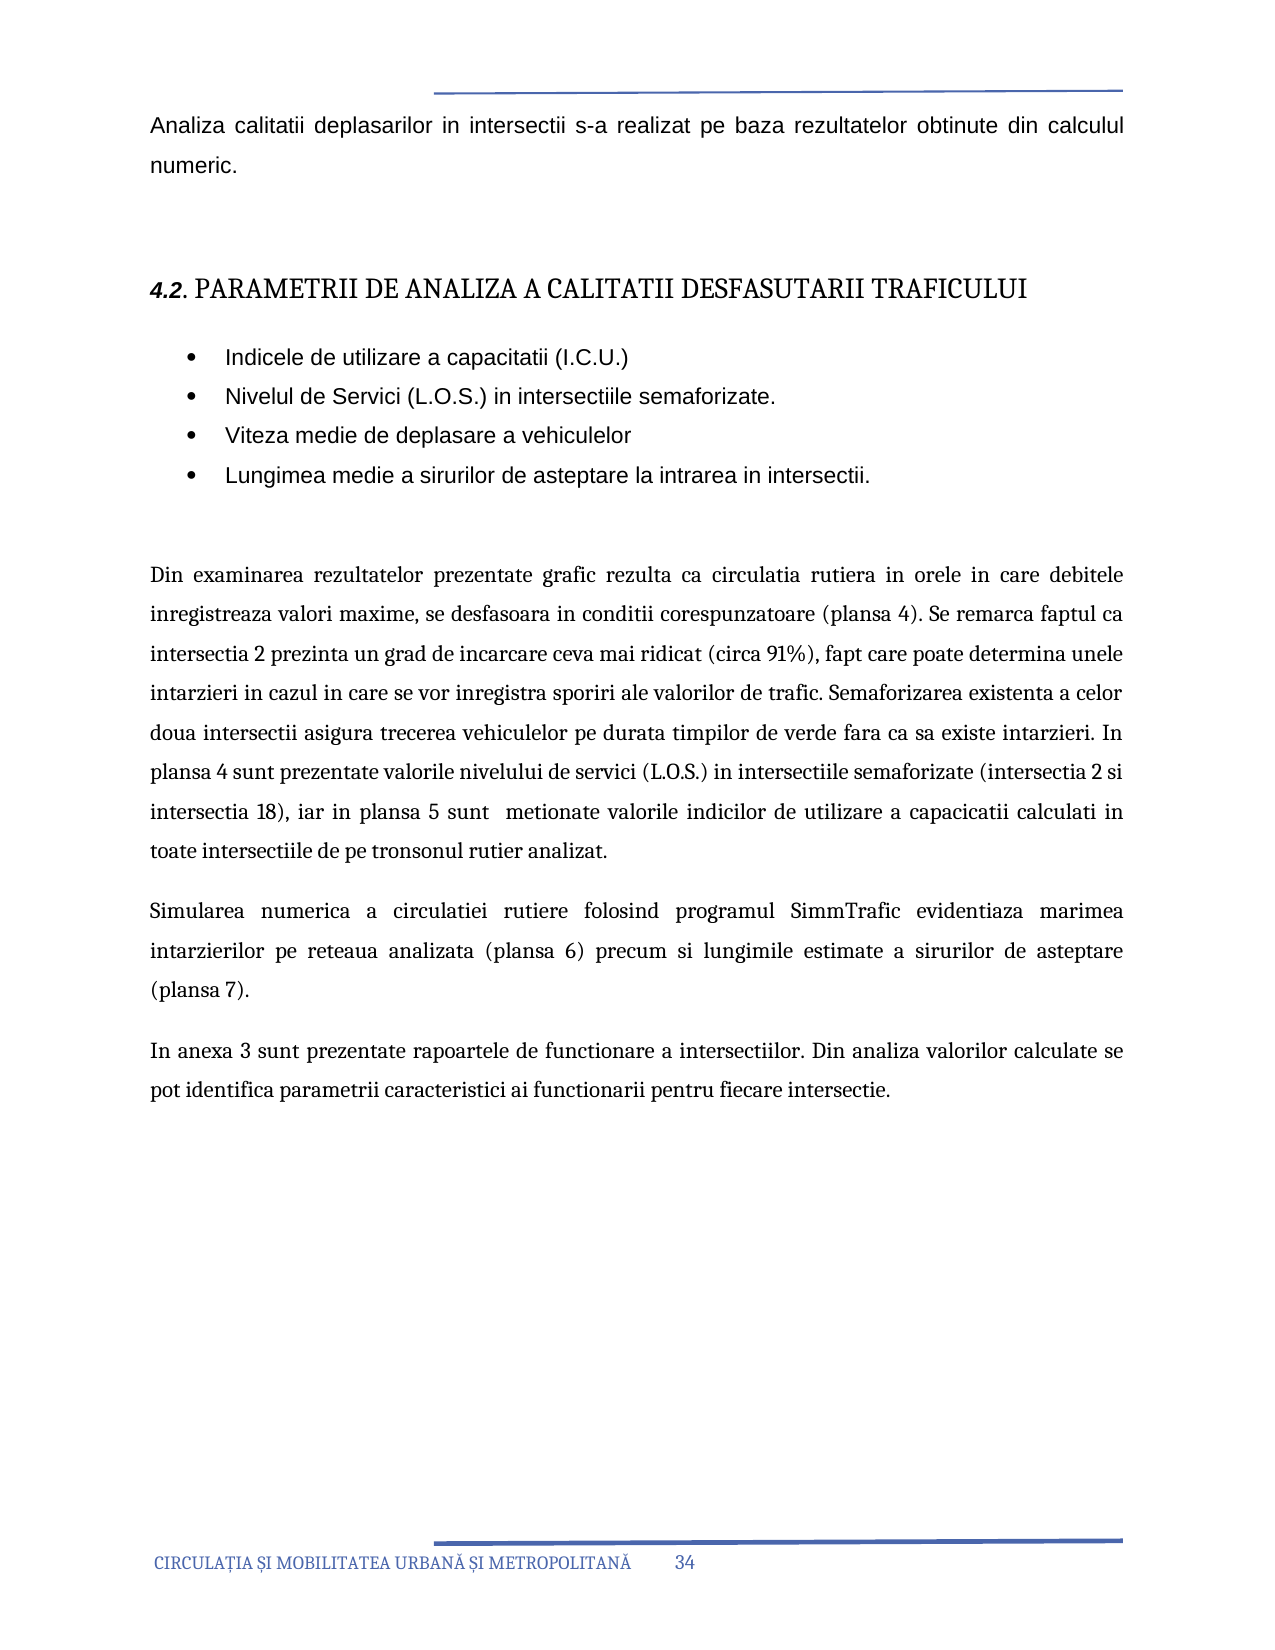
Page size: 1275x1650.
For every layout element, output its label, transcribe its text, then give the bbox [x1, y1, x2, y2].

text In anexa 3 sunt prezentate rapoartele de functionare a intersectiilor. Din analiza valorilor calculate se pot identifica parametrii caracteristici ai functionarii pentru fiecare intersectie. [150, 1038, 1125, 1103]
list Viteza medie de deplasare a vehiculelor [187, 422, 1125, 449]
text 4.2. Parametrii de analiza a calitatii desfasutarii traficului [150, 272, 1125, 306]
list Indicele de utilizare a capacitatii (I.C.U.) [187, 343, 1125, 370]
list Lungimea medie a sirurilor de asteptare la intrarea in intersectii. [187, 462, 1125, 488]
list Nivelul de Servici (L.O.S.) in intersectiile semaforizate. [187, 383, 1125, 409]
text Simularea numerica a circulatiei rutiere folosind programul SimmTrafic evidentiaza marimea intarzierilor pe reteaua analizata (plansa 6) precum si lungimile estimate a sirurilor de asteptare (plansa 7). [150, 898, 1125, 1004]
text Analiza calitatii deplasarilor in intersectii s-a realizat pe baza rezultatelor obtinute din calculul numeric. [150, 112, 1125, 178]
text Din examinarea rezultatelor prezentate grafic rezulta ca circulatia rutiera in orele in care debitele inregistreaza valori maxime, se desfasoara in conditii corespunzatoare (plansa 4). Se remarca faptul ca intersectia 2 prezinta un grad de incarcare ceva mai ridicat (circa 91%), fapt care poate determina unele intarzieri in cazul in care se vor inregistra sporiri ale valorilor de trafic. Semaforizarea existenta a celor doua intersectii asigura trecerea vehiculelor pe durata timpilor de verde fara ca sa existe intarzieri. In plansa 4 sunt prezentate valorile nivelului de servici (L.O.S.) in intersectiile semaforizate (intersectia 2 si intersectia 18), iar in plansa 5 sunt metionate valorile indicilor de utilizare a capacicatii calculati in toate intersectiile de pe tronsonul rutier analizat. [150, 562, 1125, 864]
